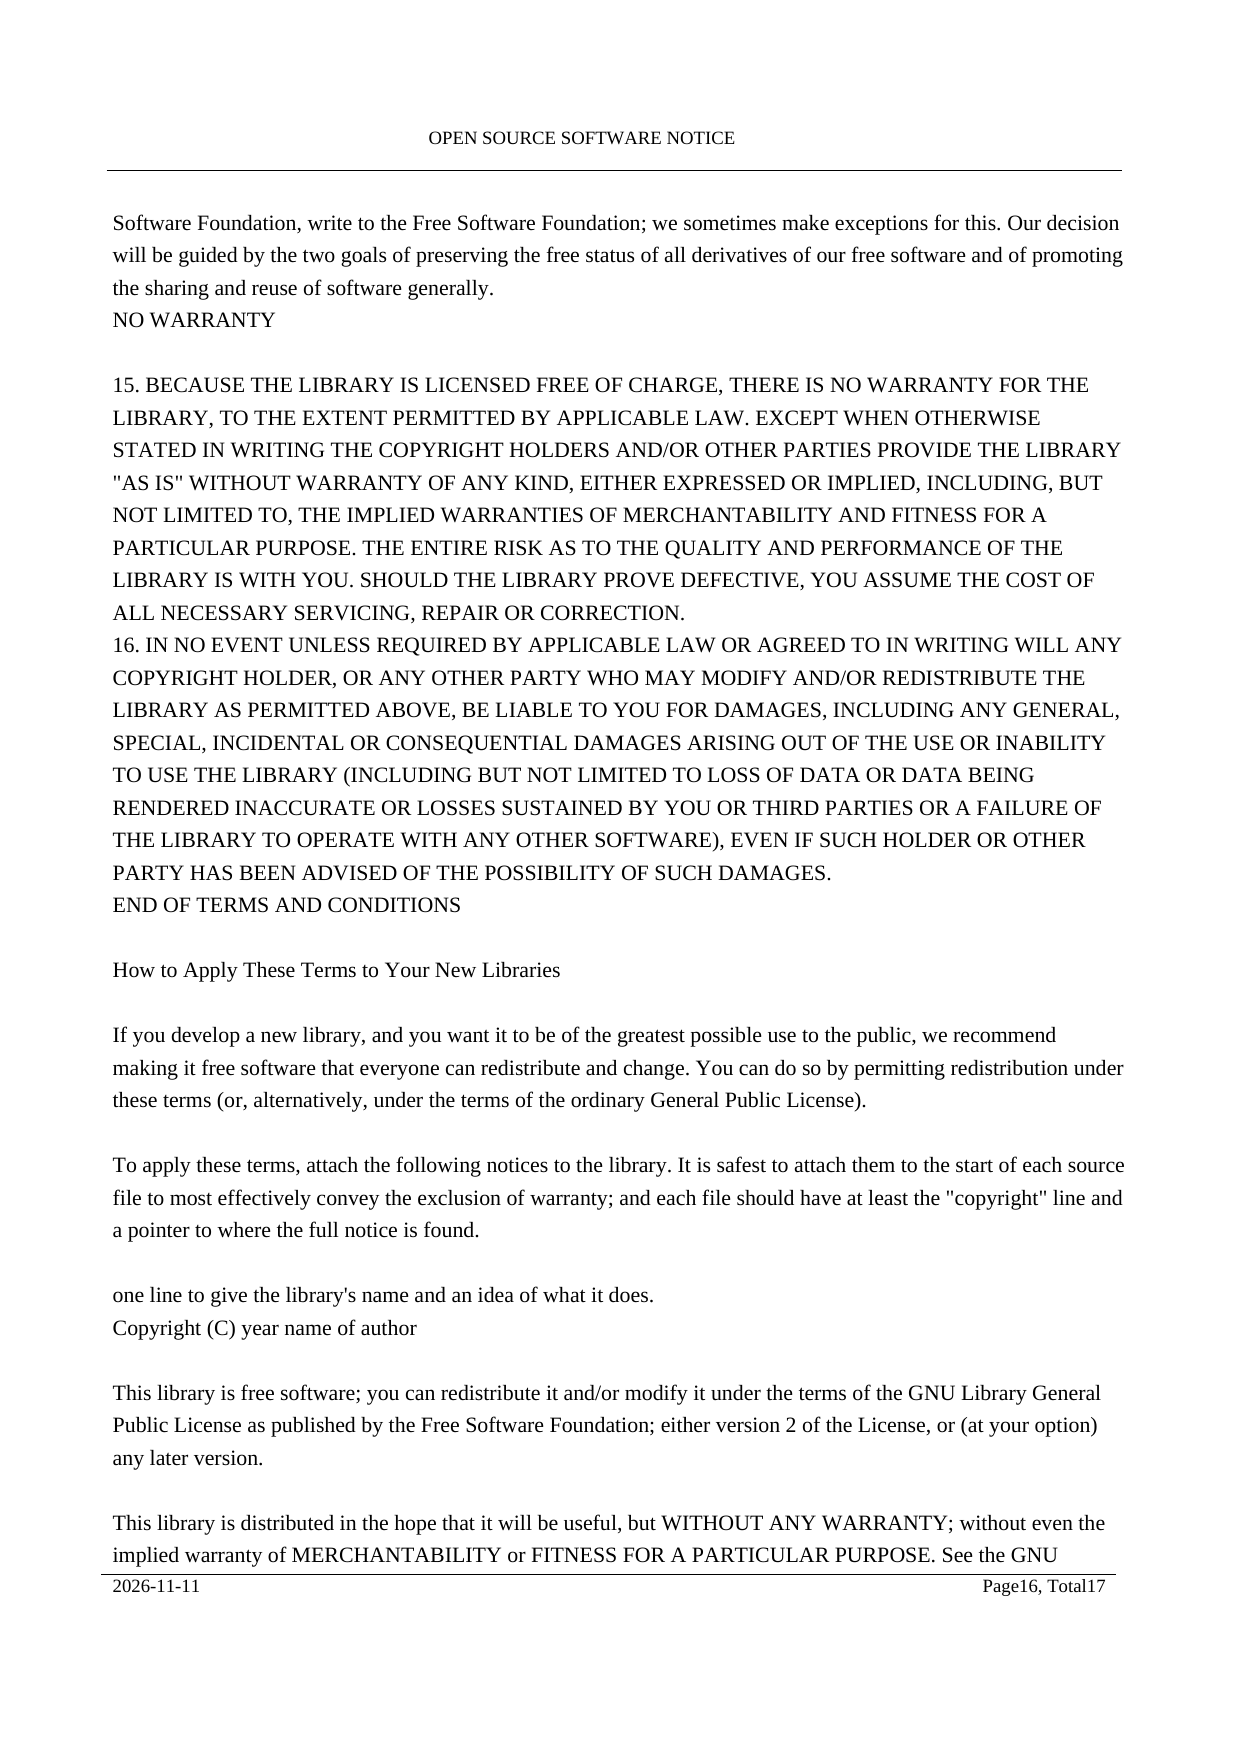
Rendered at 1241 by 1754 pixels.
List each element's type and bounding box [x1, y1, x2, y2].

text [112, 206, 1128, 1571]
